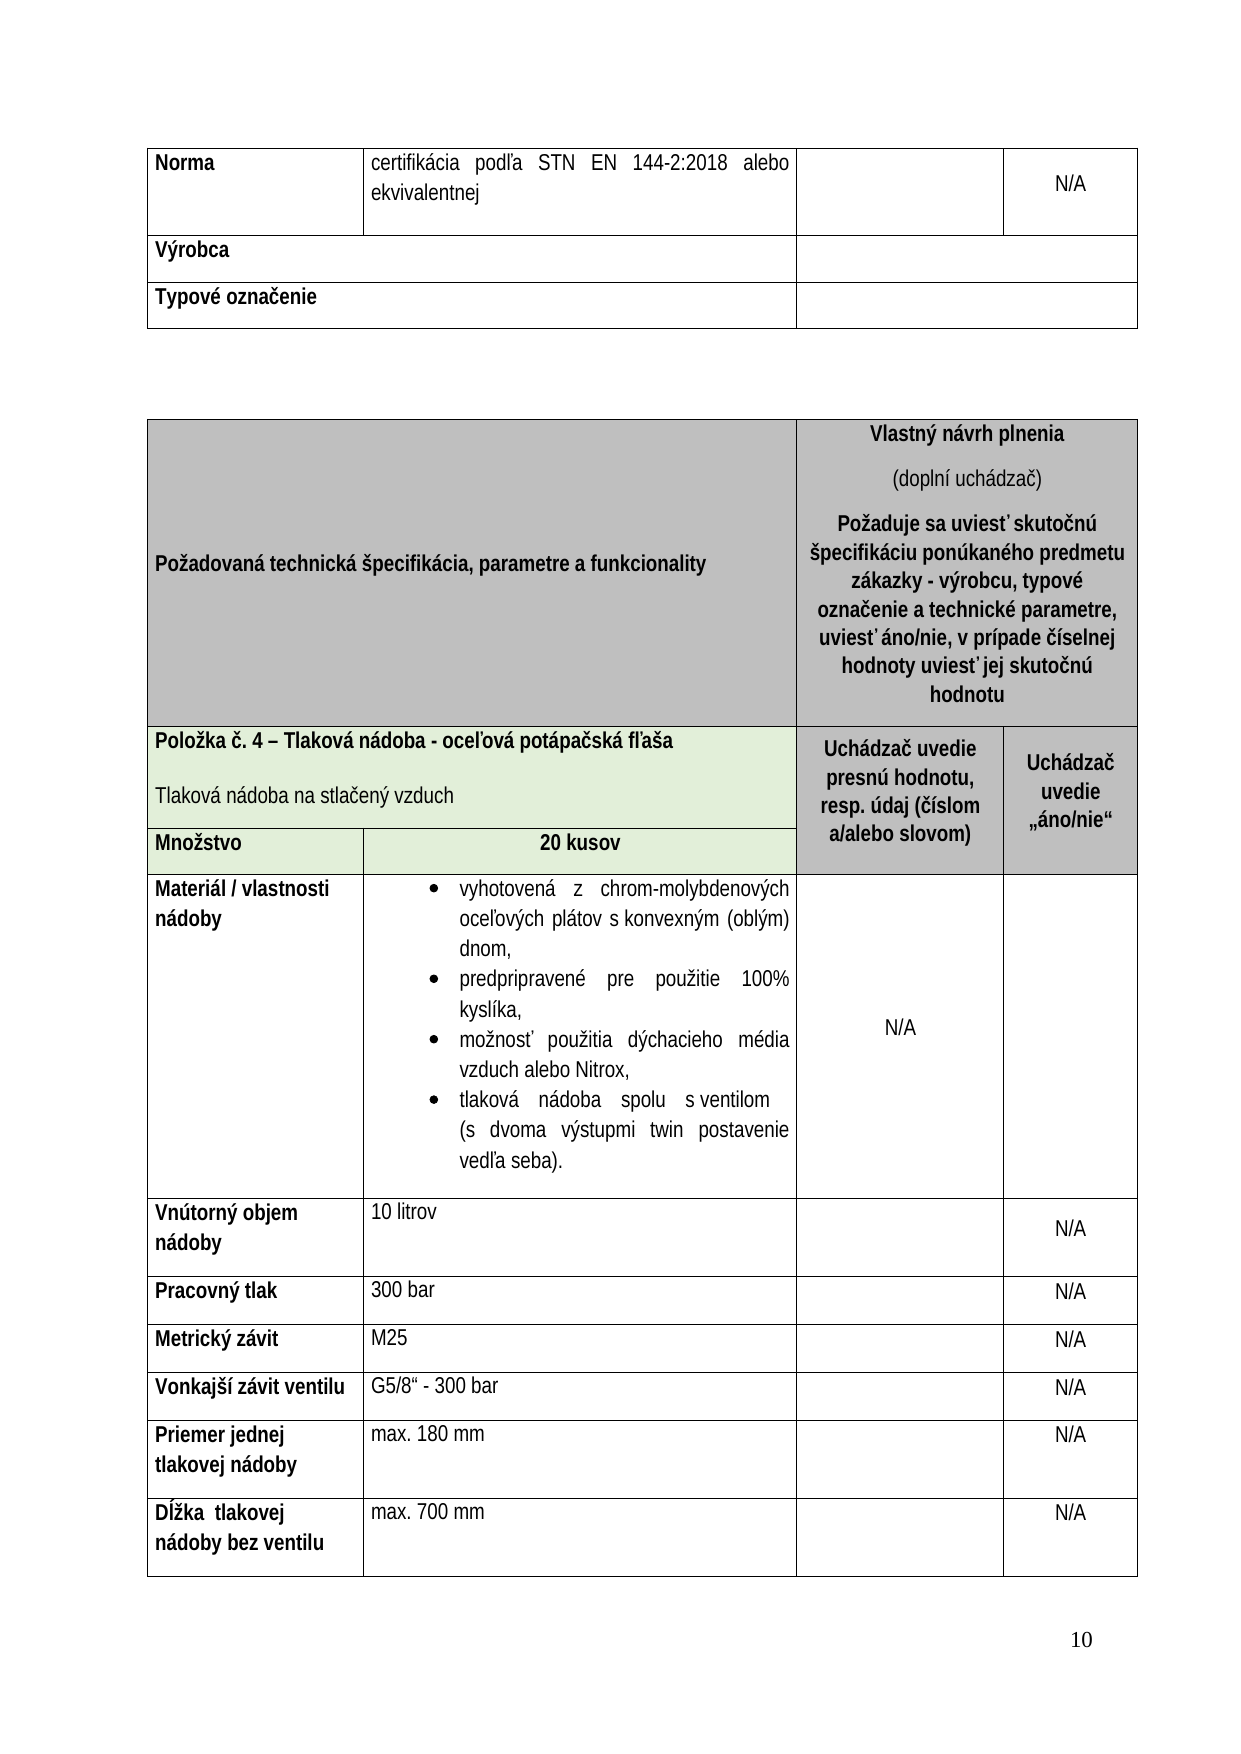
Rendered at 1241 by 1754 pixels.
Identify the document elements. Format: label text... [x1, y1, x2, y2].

table_cell certifikácia podľa STN EN 144-2:2018 alebo ekvivalentnej [364, 149, 796, 235]
table_cell [797, 149, 1003, 235]
table_cell Vnútorný objem nádoby [148, 1199, 363, 1276]
table_cell N/A [1004, 1373, 1137, 1419]
table_cell [1004, 875, 1137, 1198]
table_cell G5/8“ - 300 bar [364, 1373, 796, 1419]
table_cell [797, 1373, 1003, 1419]
table_cell [797, 283, 1137, 328]
table_cell Materiál / vlastnosti nádoby [148, 875, 363, 1198]
table_cell Typové označenie [148, 283, 796, 328]
table_cell 300 bar [364, 1277, 796, 1324]
table_cell [797, 236, 1137, 282]
table_cell [797, 1277, 1003, 1324]
table_cell 10 litrov [364, 1199, 796, 1276]
table_cell max. 700 mm [364, 1499, 796, 1576]
table_cell Vonkajší závit ventilu [148, 1373, 363, 1419]
table_cell max. 180 mm [364, 1421, 796, 1498]
table_cell Množstvo [148, 829, 363, 874]
table_cell N/A [1004, 1325, 1137, 1372]
table_cell N/A [1004, 1421, 1137, 1498]
table_cell Pracovný tlak [148, 1277, 363, 1324]
table_cell N/A [1004, 1277, 1137, 1324]
table_cell Položka č. 4 – Tlaková nádoba - oceľová potápačská fľaša Tlaková nádoba na stlačený vzduch [148, 727, 796, 828]
table_cell Dĺžka tlakovej nádoby bez ventilu [148, 1499, 363, 1576]
table_cell N/A [797, 875, 1003, 1198]
table_cell 20 kusov [364, 829, 796, 874]
table_cell [797, 1499, 1003, 1576]
table_cell M25 [364, 1325, 796, 1372]
table_cell [797, 1199, 1003, 1276]
table_cell vyhotovená z chrom-molybdenových oceľových plátov s konvexným (oblým) dnom, predpripravené pre použitie 100% kyslíka, možnosť použitia dýchacieho média vzduch alebo Nitrox, tlaková nádoba spolu s ventilom (s dvoma výstupmi twin postavenie vedľa seba). [364, 875, 796, 1198]
table_cell N/A [1004, 1199, 1137, 1276]
table_cell Metrický závit [148, 1325, 363, 1372]
table_cell Uchádzač uvedie presnú hodnotu, resp. údaj (číslom a/alebo slovom) [797, 727, 1003, 874]
table_cell Výrobca [148, 236, 796, 282]
table_header Vlastný návrh plnenia (doplní uchádzač) Požaduje sa uviesť skutočnú špecifikáciu ponúkaného predmetu zákazky - výrobcu, typové označenie a technické parametre, uviesť áno/nie, v prípade číselnej hodnoty uviesť jej skutočnú hodnotu [797, 420, 1137, 726]
table_header Požadovaná technická špecifikácia, parametre a funkcionality [148, 420, 796, 726]
table_cell N/A [1004, 149, 1137, 235]
table_cell Priemer jednej tlakovej nádoby [148, 1421, 363, 1498]
table_cell [797, 1421, 1003, 1498]
table_cell [797, 1325, 1003, 1372]
table_cell Norma [148, 149, 363, 235]
table_cell N/A [1004, 1499, 1137, 1576]
table_cell Uchádzač uvedie „áno/nie“ [1004, 727, 1137, 874]
